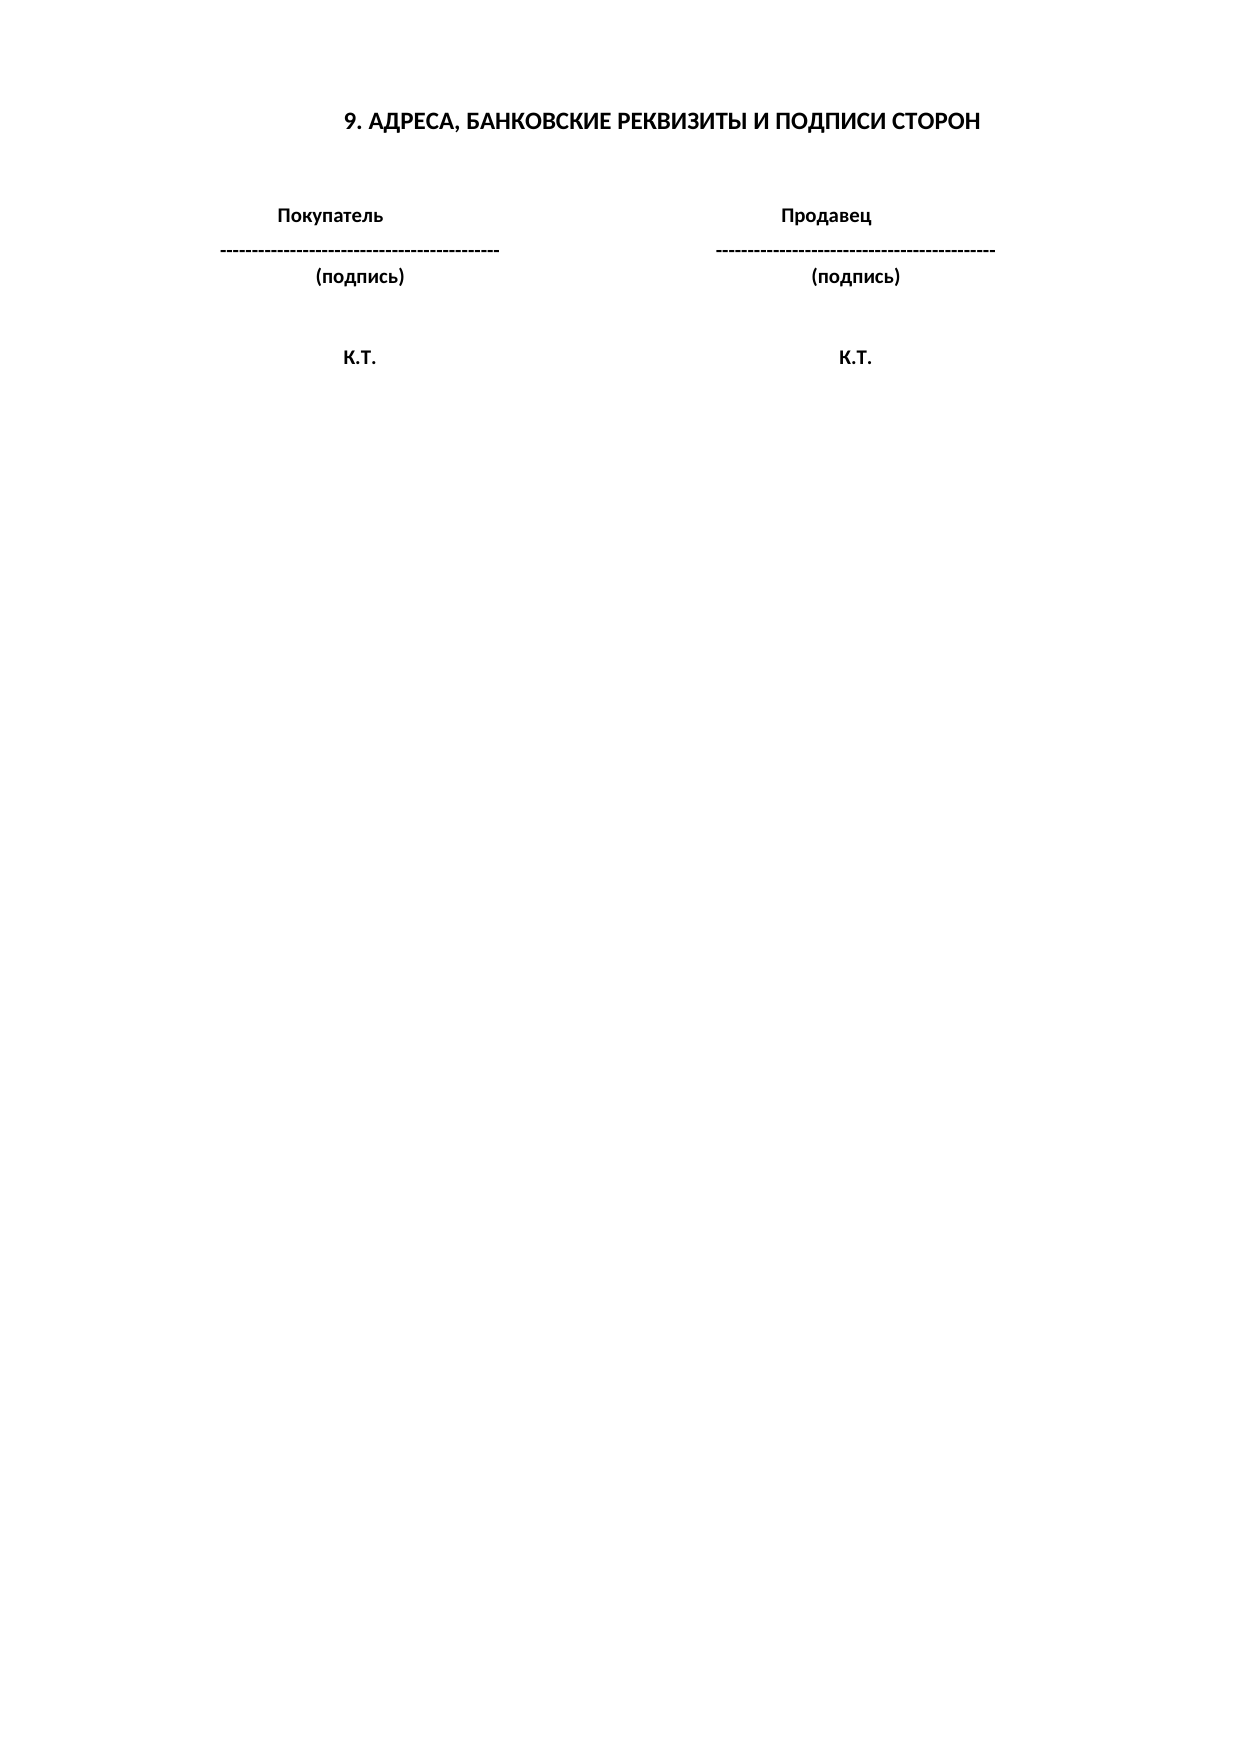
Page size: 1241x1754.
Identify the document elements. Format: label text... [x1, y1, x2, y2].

text 9. АДРЕСА, БАНКОВСКИЕ РЕКВИЗИТЫ И ПОДПИСИ СТОРОН [94, 106, 1171, 136]
table_header Продавец [578, 202, 1074, 238]
table_cell К.Т. [578, 344, 1074, 379]
table_cell -------------------------------------------- (подпись) [578, 238, 1074, 344]
table_header Покупатель [83, 202, 578, 238]
table_cell К.Т. [83, 344, 578, 379]
table_cell -------------------------------------------- (подпись) [83, 238, 578, 344]
